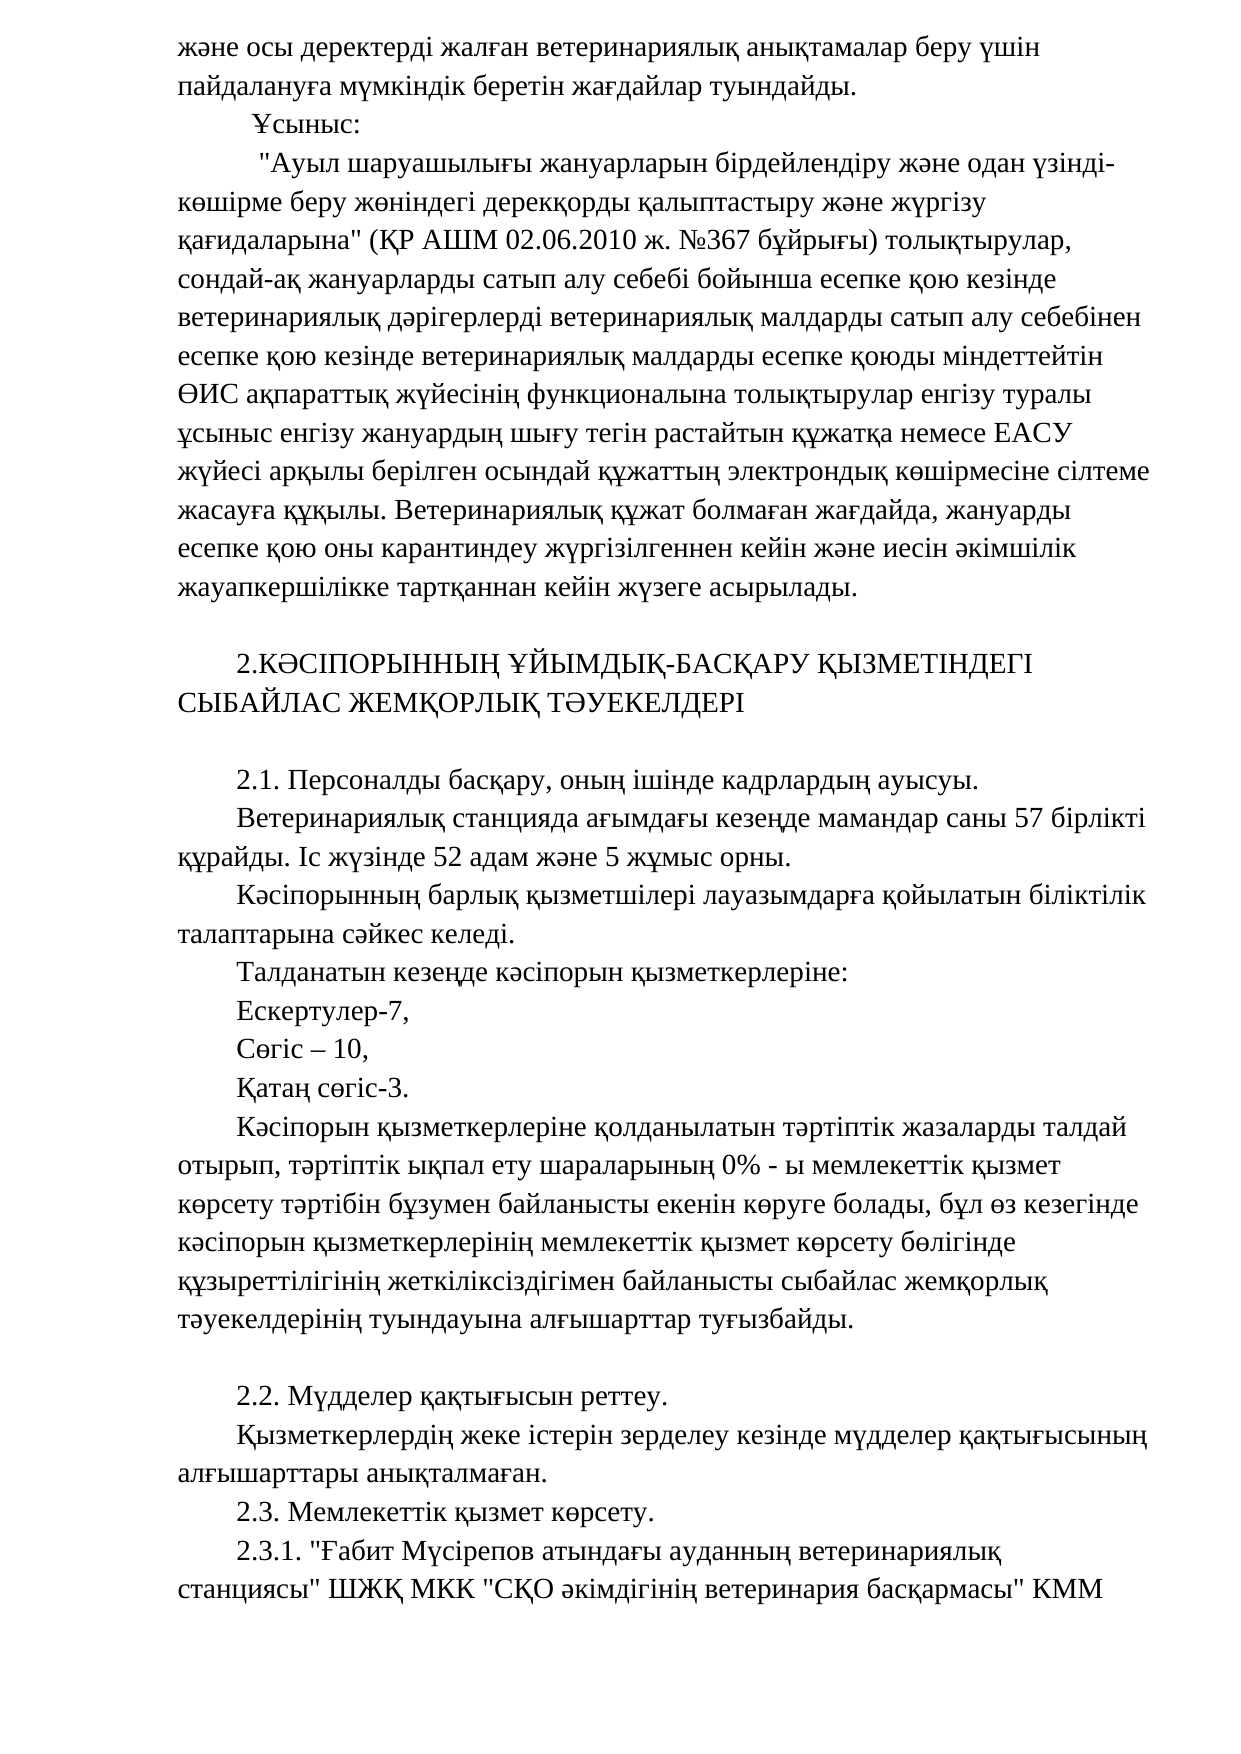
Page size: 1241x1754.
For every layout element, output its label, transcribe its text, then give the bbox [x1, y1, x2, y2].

text Кәсіпорынның барлық қызметшілері лауазымдарға қойылатын біліктілік талаптарына сәйкес келеді. [177, 877, 1152, 949]
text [177, 29, 1152, 102]
text 2.3. Мемлекеттік қызмет көрсету. [177, 1494, 1152, 1528]
text "Ауыл шаруашылығы жануарларын бірдейлендіру және одан үзінді-көшірме беру жөніндегі дерекқорды қалыптастыру және жүргізу қағидаларына" (ҚР АШМ 02.06.2010 ж. №367 бұйрығы) толықтырулар, сондай-ақ жануарларды сатып алу себебі бойынша есепке қою кезінде ветеринариялық дәрігерлерді ветеринариялық малдарды сатып алу себебінен есепке қою кезінде ветеринариялық малдарды есепке қоюды міндеттейтін ӨИС ақпараттық жүйесінің функционалына толықтырулар енгізу туралы ұсыныс енгізу жануардың шығу тегін растайтын құжатқа немесе ЕАСУ жүйесі арқылы берілген осындай құжаттың электрондық көшірмесіне сілтеме жасауға құқылы. Ветеринариялық құжат болмаған жағдайда, жануарды есепке қою оны карантиндеу жүргізілгеннен кейін және иесін әкімшілік жауапкершілікке тартқаннан кейін жүзеге асырылады. [177, 145, 1152, 603]
text Кәсіпорын қызметкерлеріне қолданылатын тәртіптік жазаларды талдай отырып, тәртіптік ықпал ету шараларының 0% - ы мемлекеттік қызмет көрсету тәртібін бұзумен байланысты екенін көруге болады, бұл өз кезегінде кәсіпорын қызметкерлерінің мемлекеттік қызмет көрсету бөлігінде құзыреттілігінің жеткіліксіздігімен байланысты сыбайлас жемқорлық тәуекелдерінің туындауына алғышарттар туғызбайды. [177, 1109, 1152, 1335]
text Сөгіс – 10, [177, 1032, 1152, 1065]
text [177, 1533, 1152, 1605]
text Қызметкерлердің жеке істерін зерделеу кезінде мүдделер қақтығысының алғышарттары анықталмаған. [177, 1417, 1152, 1489]
text 2.1. Персоналды басқару, оның ішінде кадрлардың ауысуы. [177, 762, 1152, 795]
text Ескертулер-7, [177, 993, 1152, 1027]
text Қатаң сөгіс-3. [177, 1070, 1152, 1104]
text Ұсыныс: [177, 107, 1152, 140]
text Талданатын кезеңде кәсіпорын қызметкерлеріне: [177, 954, 1152, 988]
text 2.КӘСІПОРЫННЫҢ ҰЙЫМДЫҚ-БАСҚАРУ ҚЫЗМЕТІНДЕГІ СЫБАЙЛАС ЖЕМҚОРЛЫҚ ТӘУЕКЕЛДЕРІ [177, 646, 1152, 718]
text 2.2. Мүдделер қақтығысын реттеу. [177, 1378, 1152, 1412]
text Ветеринариялық станцияда ағымдағы кезеңде мамандар саны 57 бірлікті құрайды. Іс жүзінде 52 адам және 5 жұмыс орны. [177, 800, 1152, 872]
